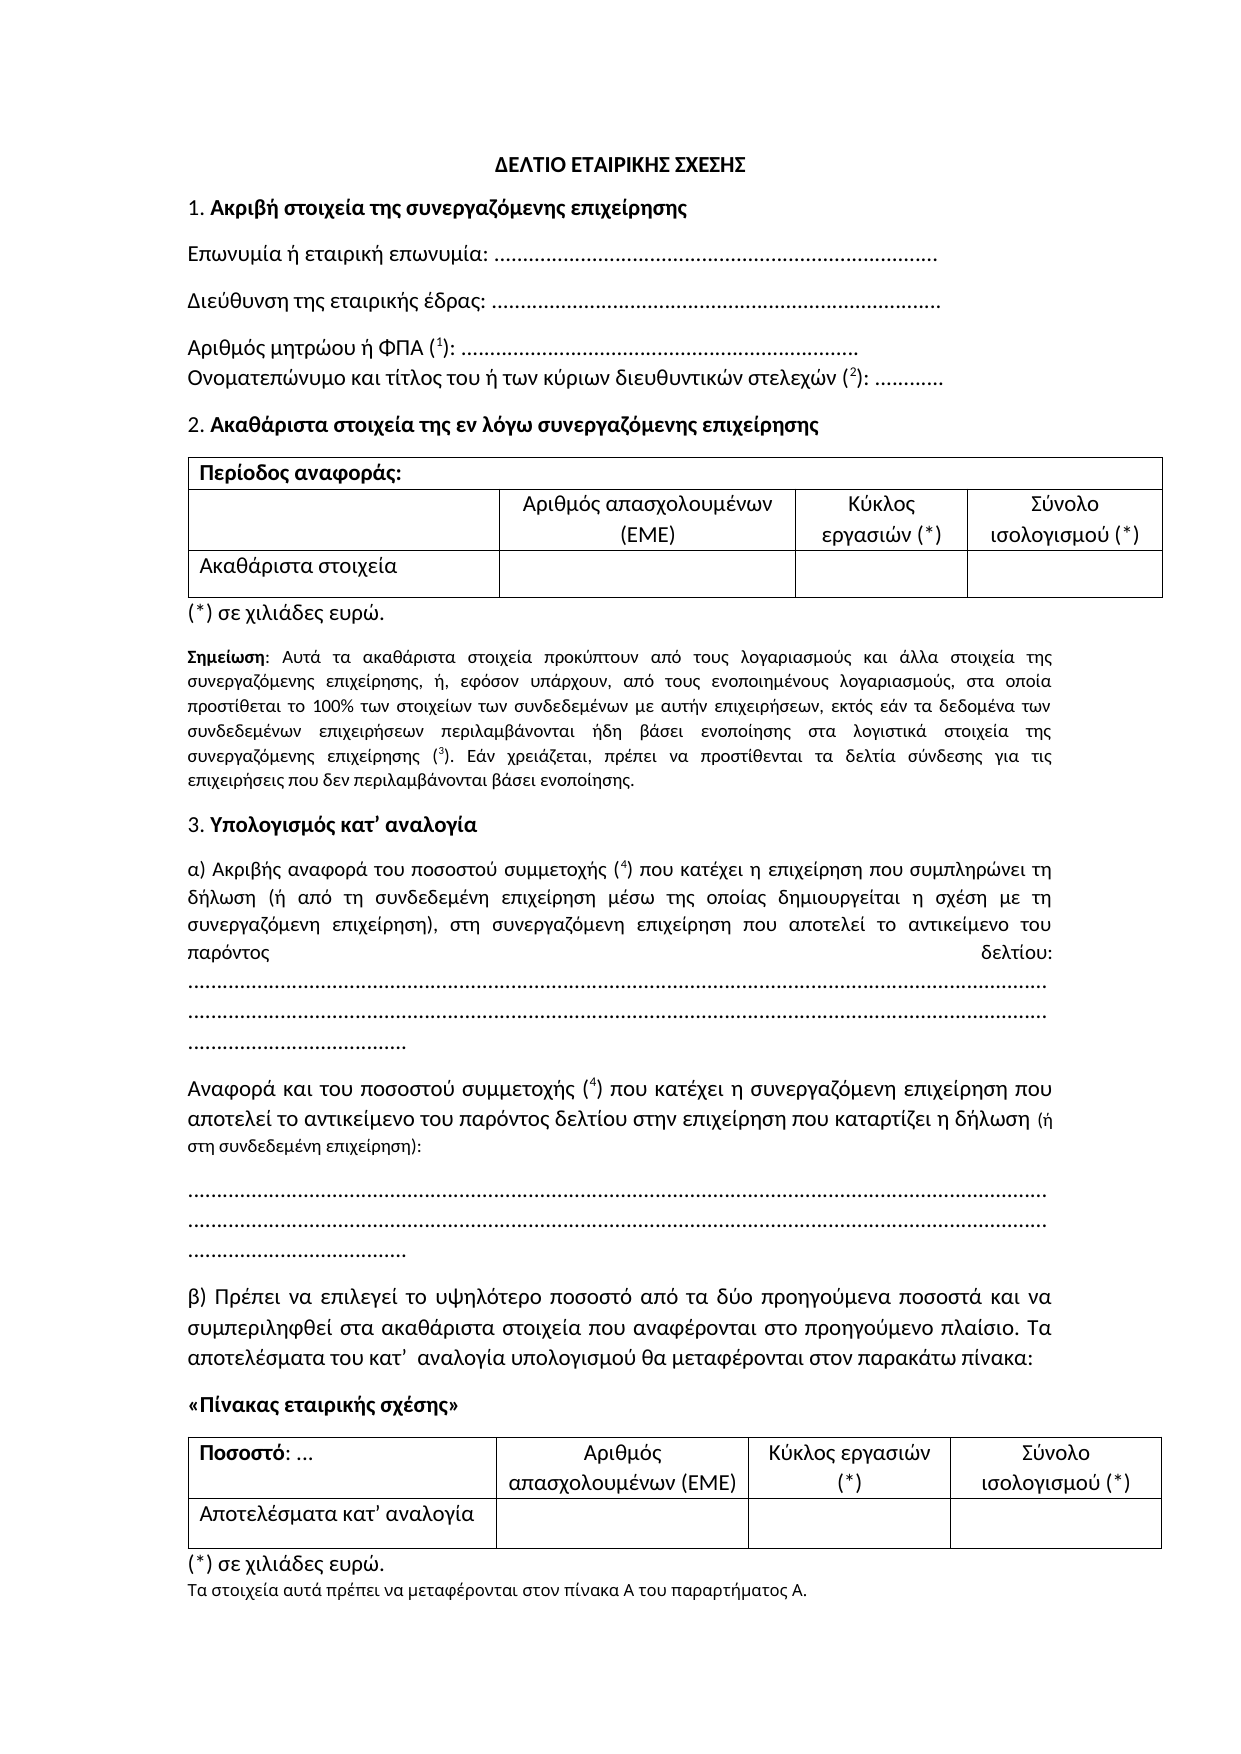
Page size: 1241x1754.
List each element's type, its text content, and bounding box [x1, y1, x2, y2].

table_cell Κύκλος εργασιών (*) [796, 490, 967, 550]
text (*) σε χιλιάδες ευρώ. [187, 1549, 1053, 1577]
text 2. Ακαθάριστα στοιχεία της εν λόγω συνεργαζόμενης επιχείρησης [187, 410, 1053, 438]
text ΔΕΛΤΙΟ ΕΤΑΙΡΙΚΗΣ ΣΧΕΣΗΣ [187, 150, 1053, 178]
text «Πίνακας εταιρικής σχέσης» [187, 1390, 1053, 1418]
text Αριθμός μητρώου ή ΦΠΑ (1): ..................................................................... Ονοματεπώνυμο και τίτλος του ή των κύριων διευθυντικών στελεχών (2): ............ [187, 333, 1053, 392]
text Τα στοιχεία αυτά πρέπει να μεταφέρονται στον πίνακα Α του παραρτήματος Α. [187, 1579, 1053, 1602]
table_cell Σύνολο ισολογισμού (*) [968, 490, 1162, 550]
text 1. Ακριβή στοιχεία της συνεργαζόμενης επιχείρησης [187, 193, 1053, 221]
table_cell [968, 551, 1162, 597]
table_header Σύνολο ισολογισμού (*) [951, 1438, 1161, 1498]
text 3. Υπολογισμός κατ’ αναλογία [187, 810, 1053, 838]
text Σημείωση: Αυτά τα ακαθάριστα στοιχεία προκύπτουν από τους λογαριασμούς και άλλα στοιχεία της συνεργαζόμενης επιχείρησης, ή, εφόσον υπάρχουν, από τους ενοποιημένους λογαριασμούς, στα οποία προστίθεται το 100% των στοιχείων των συνδεδεμένων με αυτήν επιχειρήσεων, εκτός εάν τα δεδομένα των συνδεδεμένων επιχειρήσεων περιλαμβάνονται ήδη βάσει ενοποίησης στα λογιστικά στοιχεία της συνεργαζόμενης επιχείρησης (3). Εάν χρειάζεται, πρέπει να προστίθενται τα δελτία σύνδεσης για τις επιχειρήσεις που δεν περιλαμβάνονται βάσει ενοποίησης. [187, 645, 1053, 791]
table_cell [189, 490, 499, 550]
table_header Περίοδος αναφοράς: [189, 458, 1162, 488]
table_cell [951, 1499, 1161, 1548]
table_header Κύκλος εργασιών (*) [749, 1438, 950, 1498]
text β) Πρέπει να επιλεγεί το υψηλότερο ποσοστό από τα δύο προηγούμενα ποσοστά και να συμπεριληφθεί στα ακαθάριστα στοιχεία που αναφέρονται στο προηγούμενο πλαίσιο. Τα αποτελέσματα του κατ’ αναλογία υπολογισμού θα μεταφέρονται στον παρακάτω πίνακα: [187, 1282, 1053, 1371]
text α) Ακριβής αναφορά του ποσοστού συμμετοχής (4) που κατέχει η επιχείρηση που συμπληρώνει τη δήλωση (ή από τη συνδεδεμένη επιχείρηση μέσω της οποίας δημιουργείται η σχέση με τη συνεργαζόμενη επιχείρηση), στη συνεργαζόμενη επιχείρηση που αποτελεί το αντικείμενο του παρόντος δελτίου: ................................................................................................................................................................................................................................................................................................................................................ [187, 857, 1053, 1055]
table_cell [500, 551, 795, 597]
text Αναφορά και του ποσοστού συμμετοχής (4) που κατέχει η συνεργαζόμενη επιχείρηση που αποτελεί το αντικείμενο του παρόντος δελτίου στην επιχείρηση που καταρτίζει η δήλωση (ή στη συνδεδεμένη επιχείρηση): [187, 1074, 1053, 1157]
table_cell [749, 1499, 950, 1548]
table_cell [796, 551, 967, 597]
table_header Ποσοστό: ... [189, 1438, 496, 1498]
text Επωνυμία ή εταιρική επωνυμία: ............................................................................. [187, 239, 1053, 268]
text ................................................................................................................................................................................................................................................................................................................................................ [187, 1175, 1053, 1263]
table_cell Αριθμός απασχολουμένων (ΕΜΕ) [500, 490, 795, 550]
table_cell Αποτελέσματα κατ’ αναλογία [189, 1499, 496, 1548]
text Διεύθυνση της εταιρικής έδρας: .............................................................................. [187, 286, 1053, 314]
table_header Αριθμός απασχολουμένων (ΕΜΕ) [497, 1438, 748, 1498]
text (*) σε χιλιάδες ευρώ. [187, 598, 1053, 626]
table_cell [497, 1499, 748, 1548]
table_cell Ακαθάριστα στοιχεία [189, 551, 499, 597]
